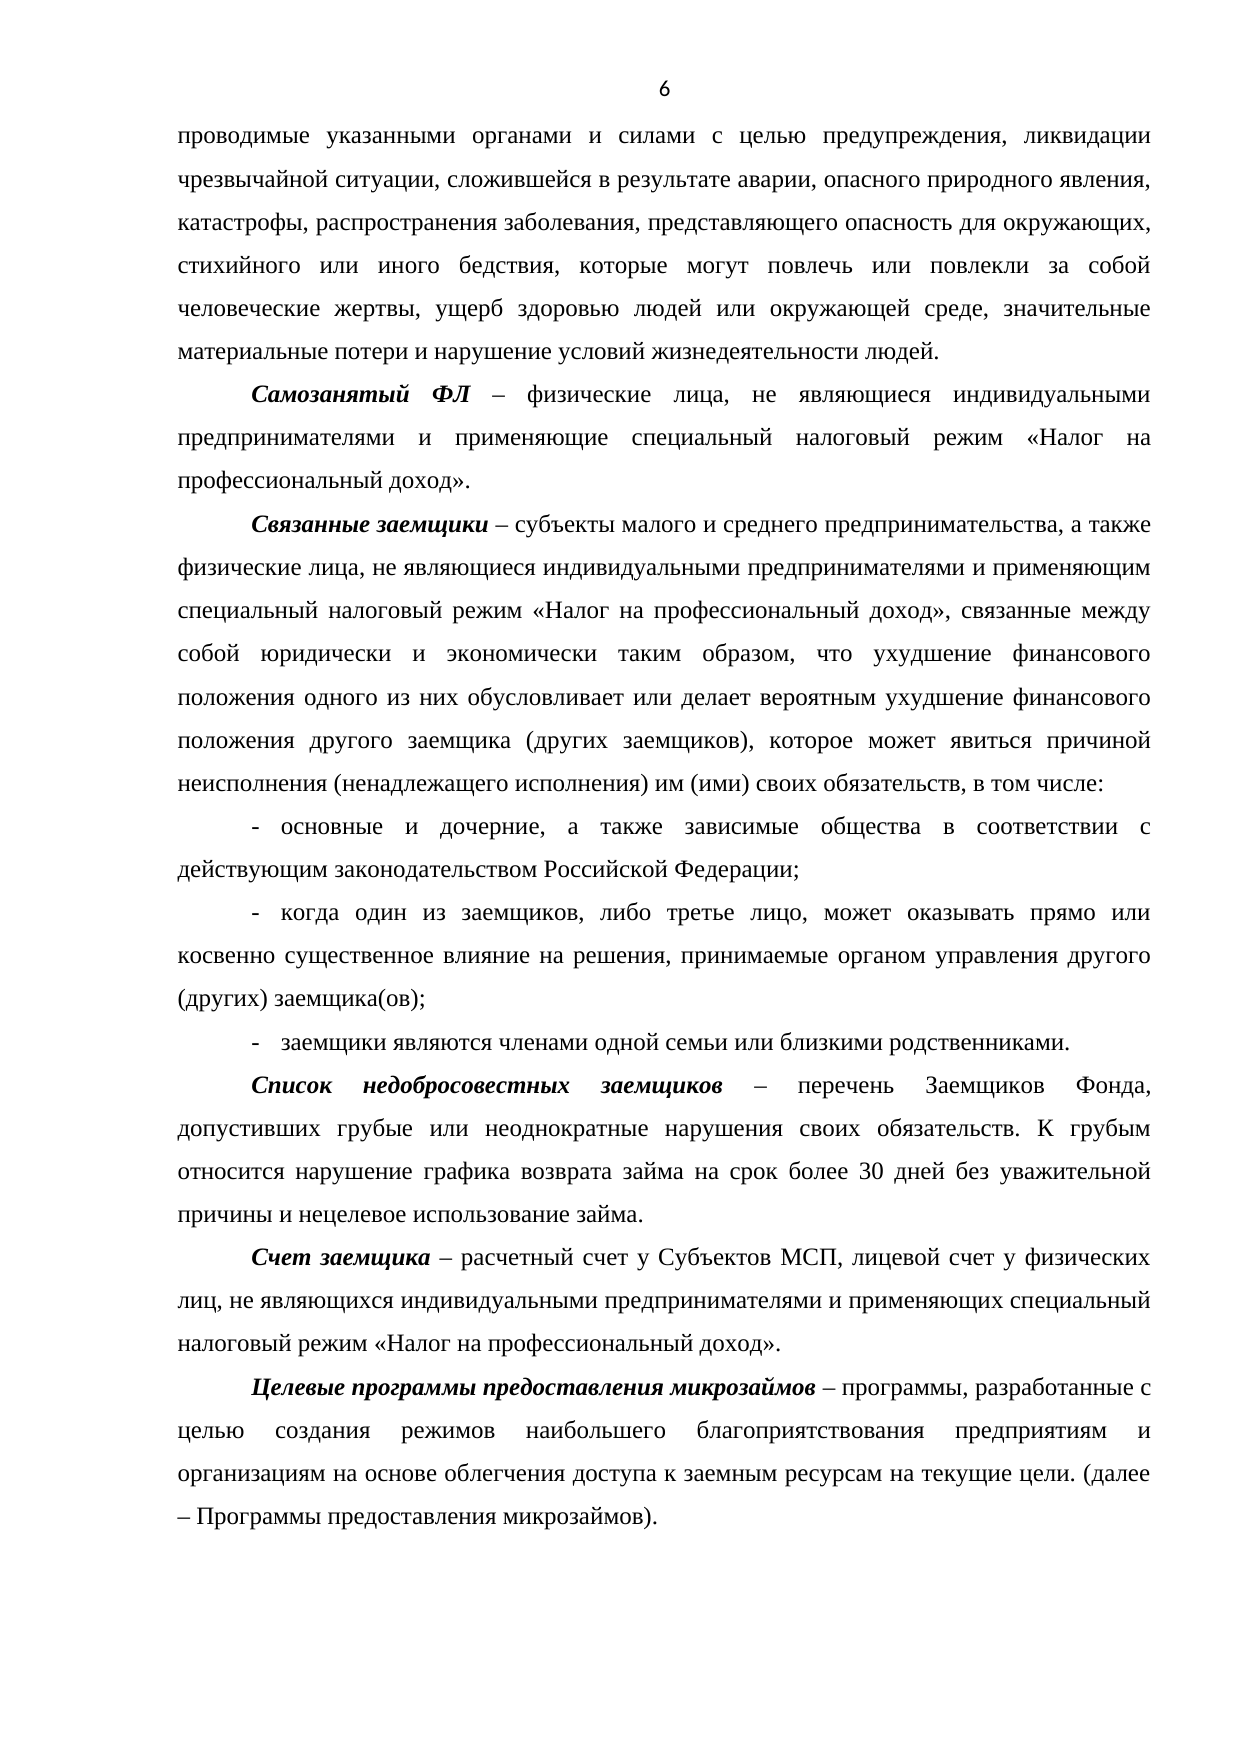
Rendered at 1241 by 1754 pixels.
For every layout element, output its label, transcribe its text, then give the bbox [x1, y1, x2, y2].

list когда один из заемщиков, либо третье лицо, может оказывать прямо или косвенно существенное влияние на решения, принимаемые органом управления другого (других) заемщика(ов); [177, 897, 1152, 1012]
text Самозанятый ФЛ – физические лица, не являющиеся индивидуальными предпринимателями и применяющие специальный налоговый режим «Налог на профессиональный доход». [177, 379, 1152, 494]
list заемщики являются членами одной семьи или близкими родственниками. [177, 1027, 1152, 1055]
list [177, 121, 1152, 365]
text Связанные заемщики – субъекты малого и среднего предпринимательства, а также физические лица, не являющиеся индивидуальными предпринимателями и применяющим специальный налоговый режим «Налог на профессиональный доход», связанные между собой юридически и экономически таким образом, что ухудшение финансового положения одного из них обусловливает или делает вероятным ухудшение финансового положения другого заемщика (других заемщиков), которое может явиться причиной неисполнения (ненадлежащего исполнения) им (ими) своих обязательств, в том числе: [177, 509, 1152, 797]
text Целевые программы предоставления микрозаймов – программы, разработанные с целью создания режимов наибольшего благоприятствования предприятиям и организациям на основе облегчения доступа к заемным ресурсам на текущие цели. (далее – Программы предоставления микрозаймов). [177, 1372, 1152, 1530]
text Список недобросовестных заемщиков – перечень Заемщиков Фонда, допустивших грубые или неоднократные нарушения своих обязательств. К грубым относится нарушение графика возврата займа на срок более 30 дней без уважительной причины и нецелевое использование займа. [177, 1070, 1152, 1228]
list основные и дочерние, а также зависимые общества в соответствии с действующим законодательством Российской Федерации; [177, 811, 1152, 883]
text Счет заемщика – расчетный счет у Субъектов МСП, лицевой счет у физических лиц, не являющихся индивидуальными предпринимателями и применяющих специальный налоговый режим «Налог на профессиональный доход». [177, 1242, 1152, 1357]
